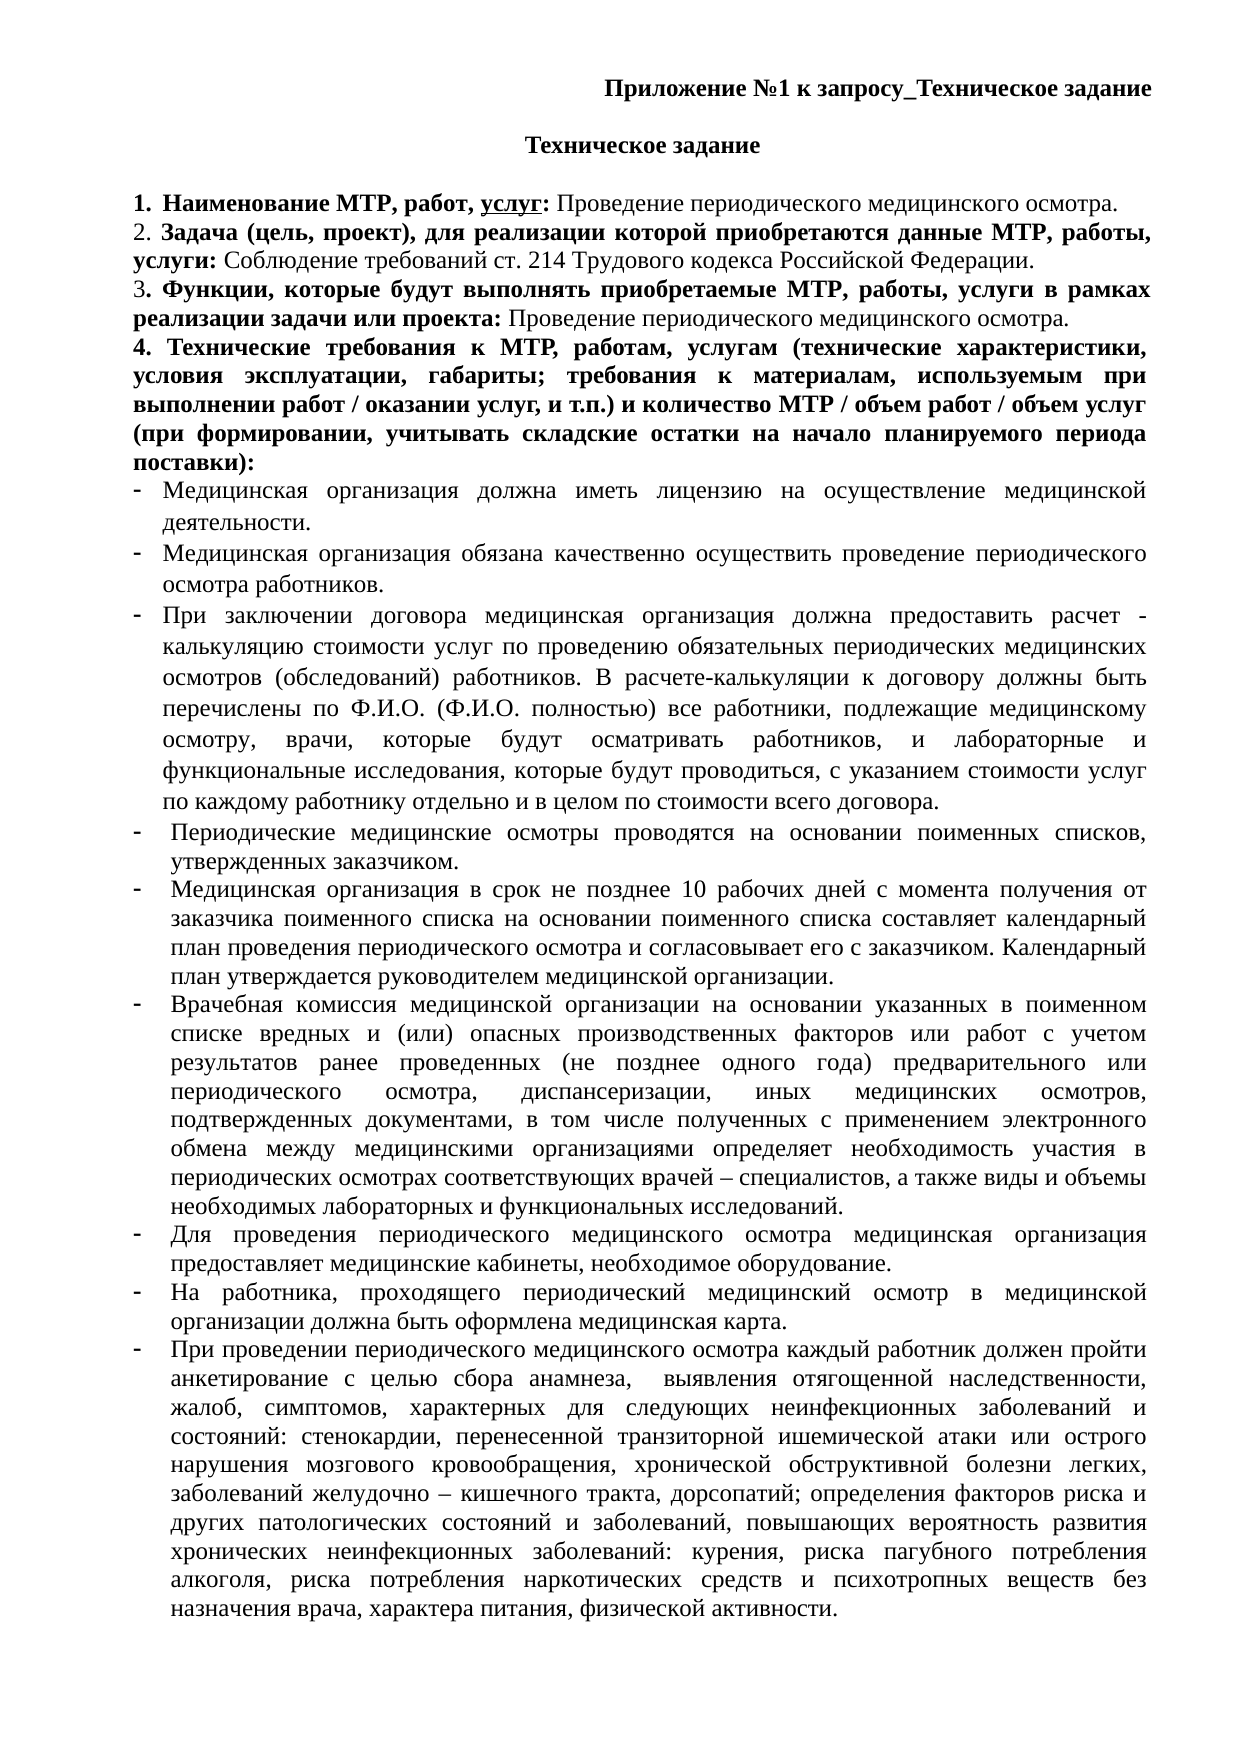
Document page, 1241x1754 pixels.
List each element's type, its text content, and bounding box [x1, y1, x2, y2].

list Для проведения периодического медицинского осмотра медицинская организация предоставляет медицинские кабинеты, необходимое оборудование. [133, 1219, 1148, 1277]
list При проведении периодического медицинского осмотра каждый работник должен пройти анкетирование с целью сбора анамнеза, выявления отягощенной наследственности, жалоб, симптомов, характерных для следующих неинфекционных заболеваний и состояний: стенокардии, перенесенной транзиторной ишемической атаки или острого нарушения мозгового кровообращения, хронической обструктивной болезни легких, заболеваний желудочно – кишечного тракта, дорсопатий; определения факторов риска и других патологических состояний и заболеваний, повышающих вероятность развития хронических неинфекционных заболеваний: курения, риска пагубного потребления алкоголя, риска потребления наркотических средств и психотропных веществ без назначения врача, характера питания, физической активности. [133, 1334, 1148, 1622]
text 3. Функции, которые будут выполнять приобретаемые МТР, работы, услуги в рамках реализации задачи или проекта: Проведение периодического медицинского осмотра. [133, 274, 1152, 332]
list При заключении договора медицинская организация должна предоставить расчет - калькуляцию стоимости услуг по проведению обязательных периодических медицинских осмотров (обследований) работников. В расчете-калькуляции к договору должны быть перечислены по Ф.И.О. (Ф.И.О. полностью) все работники, подлежащие медицинскому осмотру, врачи, которые будут осматривать работников, и лабораторные и функциональные исследования, которые будут проводиться, с указанием стоимости услуг по каждому работнику отдельно и в целом по стоимости всего договора. [133, 600, 1148, 815]
list Периодические медицинские осмотры проводятся на основании поименных списков, утвержденных заказчиком. [133, 817, 1148, 874]
list Медицинская организация в срок не позднее 10 рабочих дней с момента получения от заказчика поименного списка на основании поименного списка составляет календарный план проведения периодического осмотра и согласовывает его с заказчиком. Календарный план утверждается руководителем медицинской организации. [133, 874, 1148, 989]
list Врачебная комиссия медицинской организации на основании указанных в поименном списке вредных и (или) опасных производственных факторов или работ с учетом результатов ранее проведенных (не позднее одного года) предварительного или периодического осмотра, диспансеризации, иных медицинских осмотров, подтвержденных документами, в том числе полученных с применением электронного обмена между медицинскими организациями определяет необходимость участия в периодических осмотрах соответствующих врачей – специалистов, а также виды и объемы необходимых лабораторных и функциональных исследований. [133, 989, 1148, 1219]
list На работника, проходящего периодический медицинский осмотр в медицинской организации должна быть оформлена медицинская карта. [133, 1277, 1148, 1334]
list Медицинская организация должна иметь лицензию на осуществление медицинской деятельности. [133, 476, 1148, 535]
text 1. Наименование МТР, работ, услуг: Проведение периодического медицинского осмотра. [133, 188, 1152, 217]
list Медицинская организация обязана качественно осуществить проведение периодического осмотра работников. [133, 538, 1148, 597]
text 4. Технические требования к МТР, работам, услугам (технические характеристики, условия эксплуатации, габариты; требования к материалам, используемым при выполнении работ / оказании услуг, и т.п.) и количество МТР / объем работ / объем услуг (при формировании, учитывать складские остатки на начало планируемого периода поставки): [133, 332, 1148, 476]
text Техническое задание [133, 131, 1152, 159]
text Приложение №1 к запросу_Техническое задание [133, 73, 1152, 102]
text 2. Задача (цель, проект), для реализации которой приобретаются данные МТР, работы, услуги: Соблюдение требований ст. 214 Трудового кодекса Российской Федерации. [133, 217, 1152, 274]
